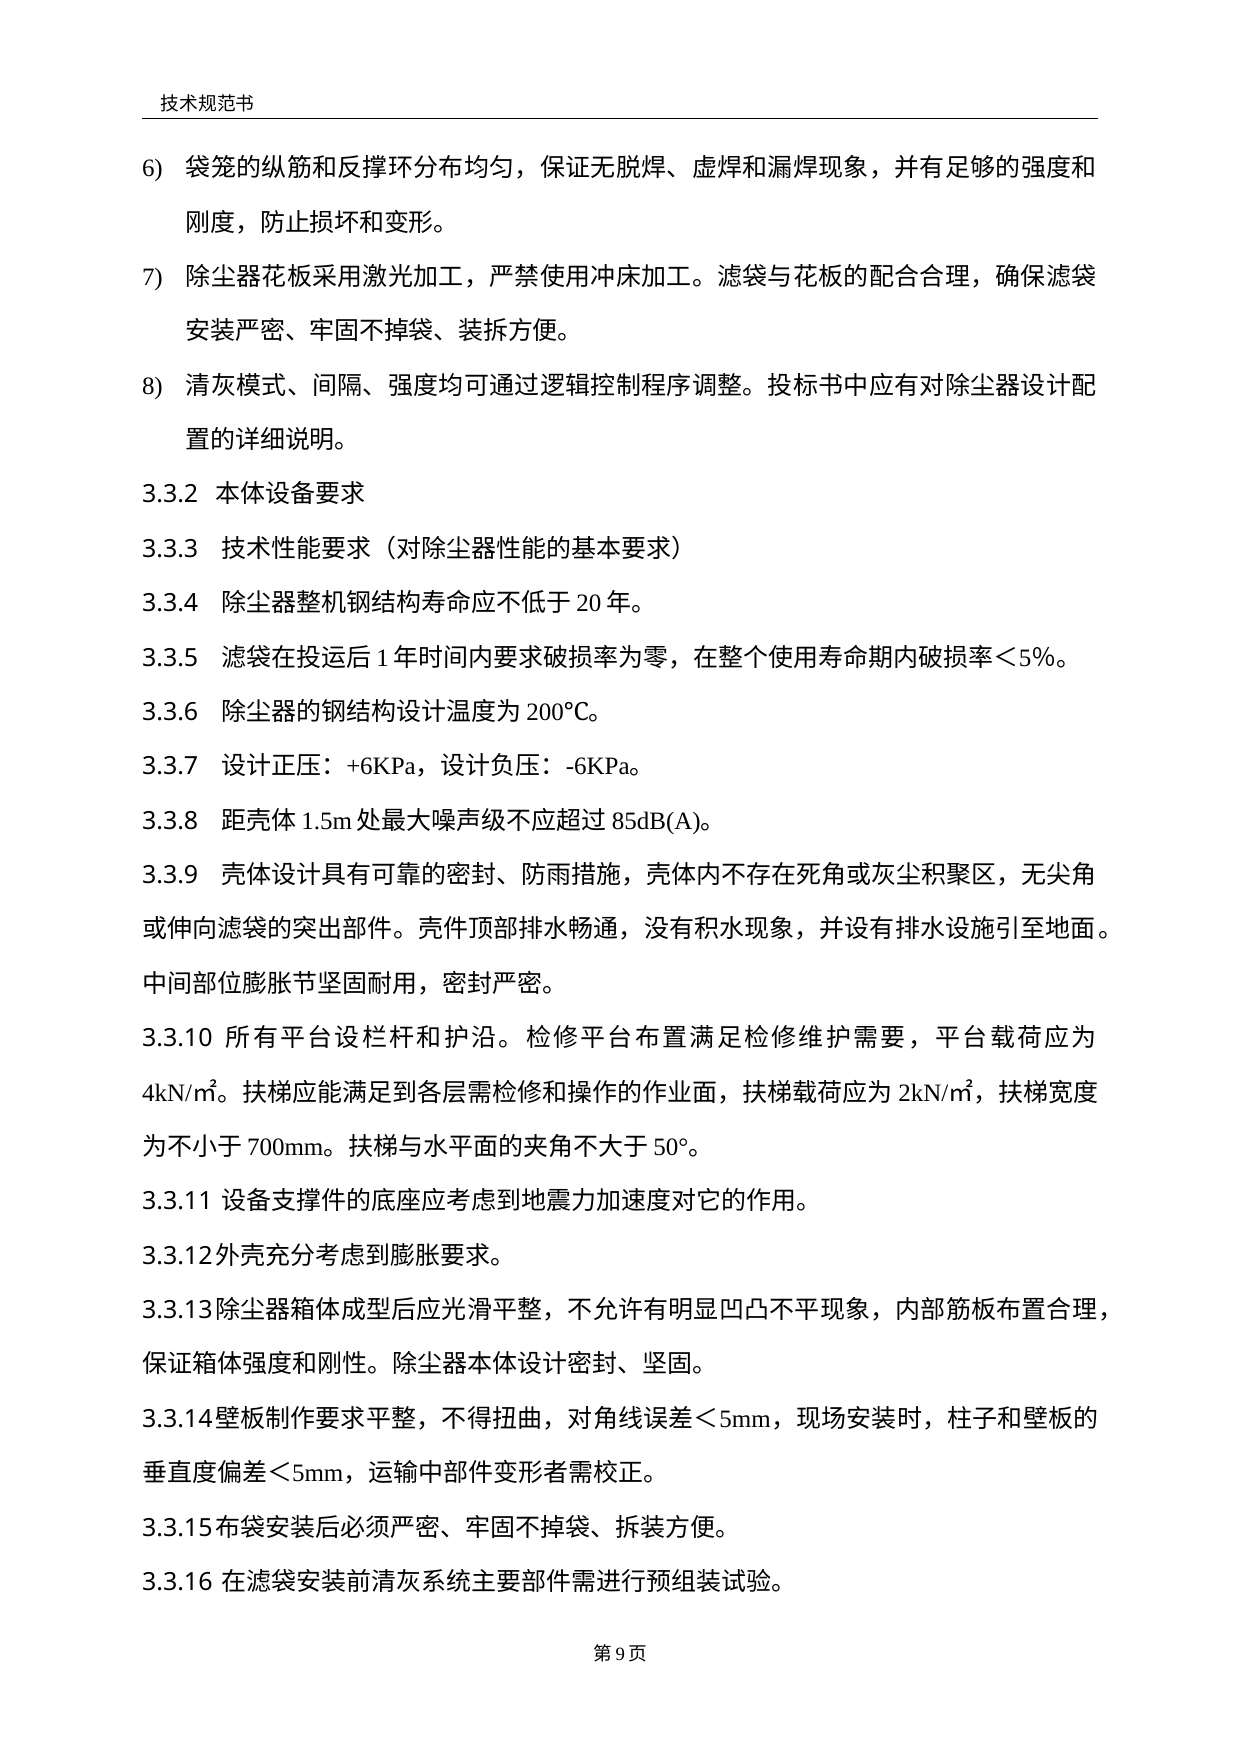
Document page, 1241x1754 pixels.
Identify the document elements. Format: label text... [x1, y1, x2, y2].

list 清灰模式、间隔、强度均可通过逻辑控制程序调整。投标书中应有对除尘器设计配置的详细说明。 [142, 365, 1098, 456]
list 布袋安装后必须严密、牢固不掉袋、拆装方便。 [142, 1507, 1098, 1543]
list 除尘器花板采用激光加工，严禁使用冲床加工。滤袋与花板的配合合理，确保滤袋安装严密、牢固不掉袋、装拆方便。 [142, 256, 1098, 347]
list 除尘器的钢结构设计温度为200℃。 [142, 691, 1098, 728]
list 壁板制作要求平整，不得扭曲，对角线误差＜5mm，现场安装时，柱子和壁板的垂直度偏差＜5mm，运输中部件变形者需校正。 [142, 1398, 1098, 1489]
list 所有平台设栏杆和护沿。检修平台布置满足检修维护需要，平台载荷应为4kN/㎡。扶梯应能满足到各层需检修和操作的作业面，扶梯载荷应为2kN/㎡，扶梯宽度为不小于700mm。扶梯与水平面的夹角不大于50°。 [142, 1018, 1098, 1163]
list 距壳体1.5m处最大噪声级不应超过85dB(A)。 [142, 800, 1098, 836]
list 除尘器整机钢结构寿命应不低于20年。 [142, 583, 1098, 619]
list 除尘器箱体成型后应光滑平整，不允许有明显凹凸不平现象，内部筋板布置合理，保证箱体强度和刚性。除尘器本体设计密封、坚固。 [142, 1289, 1098, 1380]
list 设计正压：+6KPa，设计负压：-6KPa。 [142, 746, 1098, 782]
list 袋笼的纵筋和反撑环分布均匀，保证无脱焊、虚焊和漏焊现象，并有足够的强度和刚度，防止损坏和变形。 [142, 148, 1098, 238]
list 技术性能要求（对除尘器性能的基本要求） [142, 528, 1098, 564]
list 本体设备要求 [142, 474, 1098, 510]
list 滤袋在投运后1年时间内要求破损率为零，在整个使用寿命期内破损率＜5％。 [142, 637, 1098, 673]
list 壳体设计具有可靠的密封、防雨措施，壳体内不存在死角或灰尘积聚区，无尖角或伸向滤袋的突出部件。壳件顶部排水畅通，没有积水现象，并设有排水设施引至地面。中间部位膨胀节坚固耐用，密封严密。 [142, 854, 1098, 999]
list 设备支撑件的底座应考虑到地震力加速度对它的作用。 [142, 1181, 1098, 1217]
list 在滤袋安装前清灰系统主要部件需进行预组装试验。 [142, 1561, 1098, 1598]
list 外壳充分考虑到膨胀要求。 [142, 1235, 1098, 1271]
